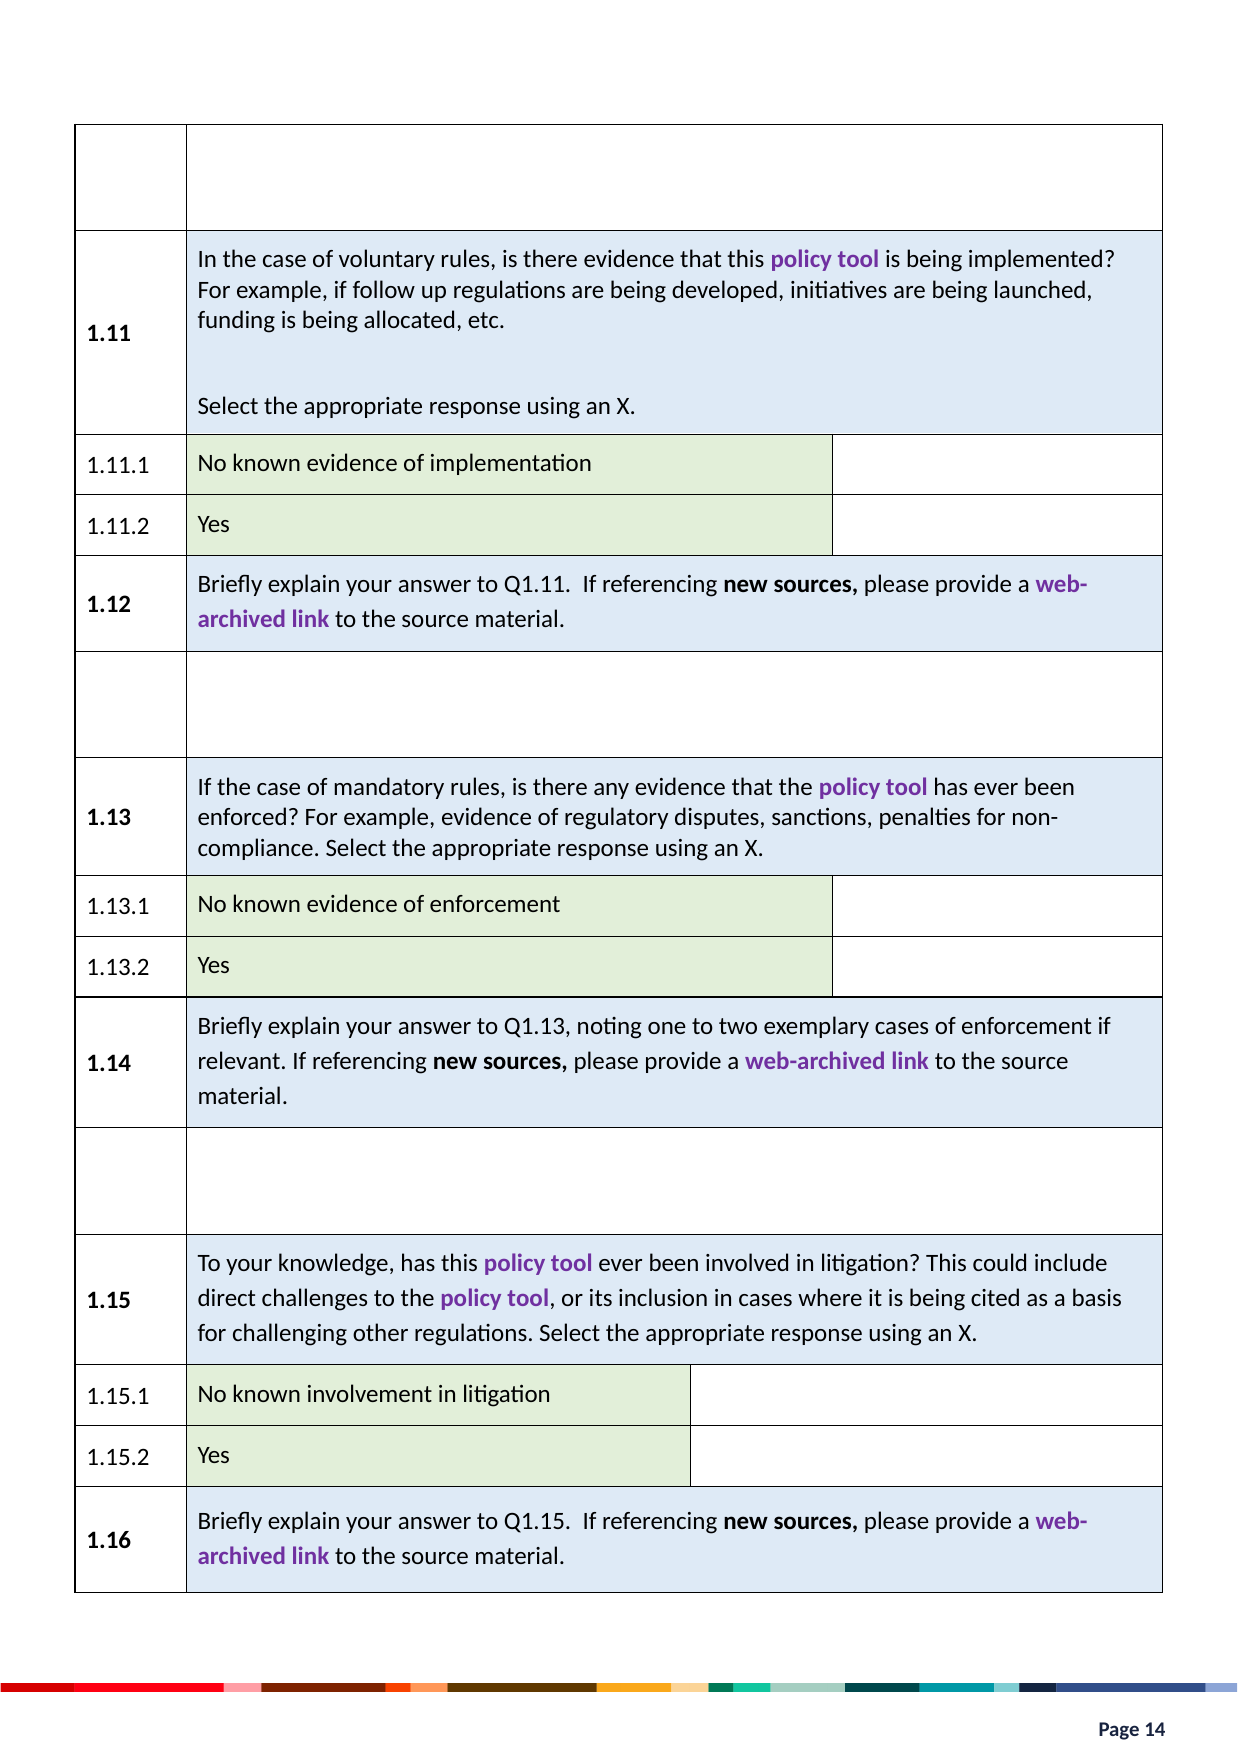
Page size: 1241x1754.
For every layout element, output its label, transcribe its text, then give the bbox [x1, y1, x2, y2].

table_cell 1.11.2 [76, 495, 186, 555]
table_cell 1.16 [76, 1487, 186, 1592]
table_cell If the case of mandatory rules, is there any evidence that the policy tool has ever been enforced? For example, evidence of regulatory disputes, sanctions, penalties for non-compliance. Select the appropriate response using an X. [187, 758, 1162, 875]
table_cell [833, 495, 1162, 555]
table_cell 1.13 [76, 758, 186, 875]
table_cell No known evidence of enforcement [187, 876, 832, 936]
table_cell In the case of voluntary rules, is there evidence that this policy tool is being implemented? For example, if follow up regulations are being developed, initiatives are being launched, funding is being allocated, etc. Select the appropriate response using an X. [187, 231, 1162, 433]
table_cell [187, 652, 1162, 757]
table_cell [187, 1128, 1162, 1233]
table_cell Briefly explain your answer to Q1.15. If referencing new sources, please provide a web-archived link to the source material. [187, 1487, 1162, 1592]
table_cell Yes [187, 1426, 690, 1486]
table_cell [76, 652, 186, 757]
table_cell 1.11 [76, 231, 186, 433]
table_cell 1.13.2 [76, 937, 186, 996]
table_cell Yes [187, 937, 832, 996]
picture [0, 1683, 1236, 1692]
table_cell No known evidence of implementation [187, 435, 832, 494]
table_cell 1.14 [76, 998, 186, 1127]
table_cell Briefly explain your answer to Q1.11. If referencing new sources, please provide a web-archived link to the source material. [187, 556, 1162, 651]
table_cell To your knowledge, has this policy tool ever been involved in litigation? This could include direct challenges to the policy tool, or its inclusion in cases where it is being cited as a basis for challenging other regulations. Select the appropriate response using an X. [187, 1235, 1162, 1364]
table_cell Yes [187, 495, 832, 555]
table_cell 1.15.1 [76, 1365, 186, 1425]
table_cell 1.12 [76, 556, 186, 651]
table_cell 1.11.1 [76, 435, 186, 494]
table_cell 1.15 [76, 1235, 186, 1364]
table_cell [691, 1365, 1162, 1425]
table_cell [833, 876, 1162, 936]
table_cell No known involvement in litigation [187, 1365, 690, 1425]
table_cell [187, 125, 1162, 230]
table_cell 1.15.2 [76, 1426, 186, 1486]
table_cell Briefly explain your answer to Q1.13, noting one to two exemplary cases of enforcement if relevant. If referencing new sources, please provide a web-archived link to the source material. [187, 998, 1162, 1127]
table_cell [76, 1128, 186, 1233]
table_cell 1.13.1 [76, 876, 186, 936]
table_cell [833, 937, 1162, 996]
table_cell [691, 1426, 1162, 1486]
table_cell [76, 125, 186, 230]
table_cell [833, 435, 1162, 494]
